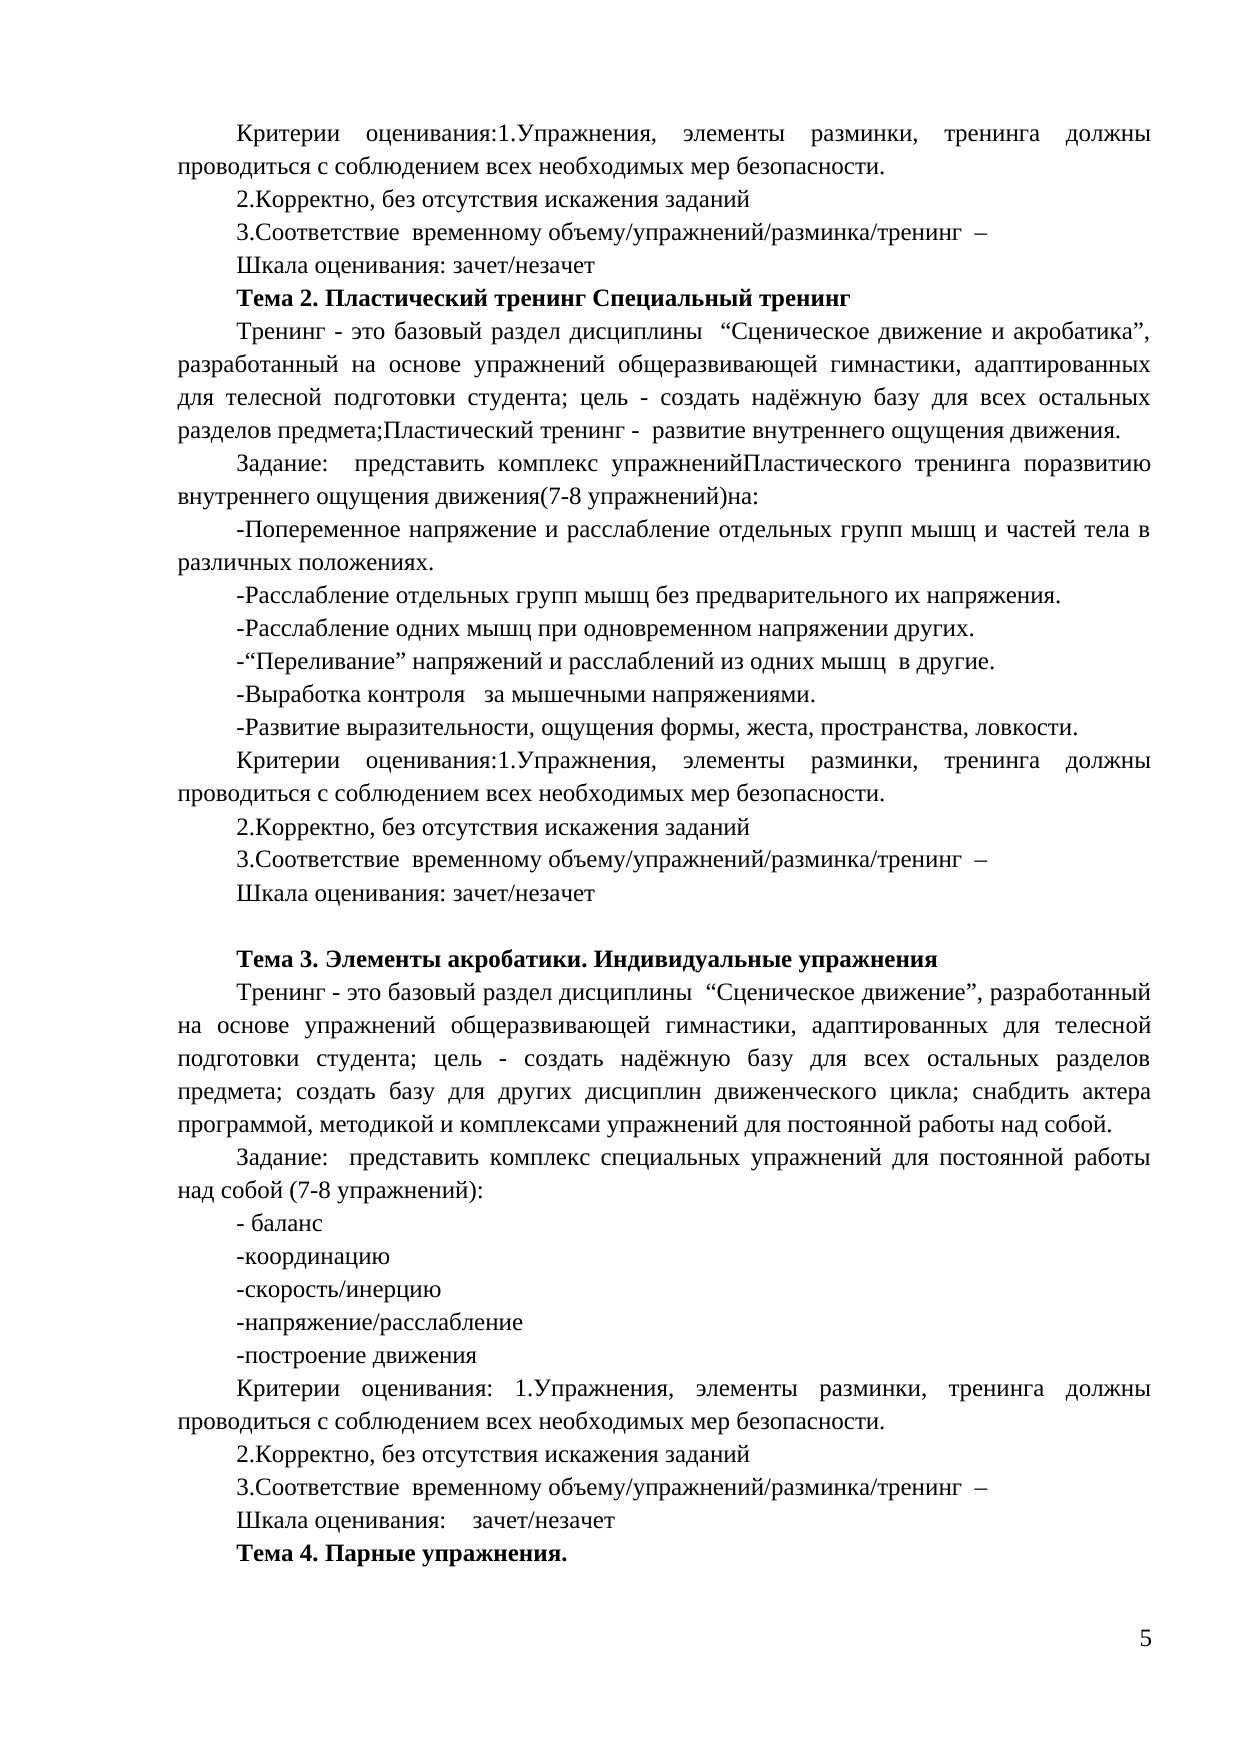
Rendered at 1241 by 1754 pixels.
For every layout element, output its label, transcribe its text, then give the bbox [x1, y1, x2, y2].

text Шкала оценивания: зачет/незачет [177, 878, 1152, 906]
text -Попеременное напряжение и расслабление отдельных групп мышц и частей тела в различных положениях. [177, 514, 1152, 576]
text Тема 2. Пластический тренинг Специальный тренинг [177, 283, 1152, 312]
text -Выработка контроля за мышечными напряжениями. [177, 679, 1152, 708]
text -напряжение/расслабление [177, 1307, 1152, 1336]
text - баланс [177, 1208, 1152, 1237]
text 2.Корректно, без отсутствия искажения заданий [177, 184, 1152, 213]
text 2.Корректно, без отсутствия искажения заданий [177, 812, 1152, 840]
text Задание: представить комплекс упражненийПластического тренинга поразвитию внутреннего ощущения движения(7-8 упражнений)на: [177, 448, 1152, 510]
text Тренинг - это базовый раздел дисциплины “Сценическое движение”, разработанный на основе упражнений общеразвивающей гимнастики, адаптированных для телесной подготовки студента; цель - создать надёжную базу для всех остальных разделов предмета; создать базу для других дисциплин движенческого цикла; снабдить актера программой, методикой и комплексами упражнений для постоянной работы над собой. [177, 977, 1152, 1137]
text Критерии оценивания:1.Упражнения, элементы разминки, тренинга должны проводиться с соблюдением всех необходимых мер безопасности. [177, 746, 1152, 807]
text -Развитие выразительности, ощущения формы, жеста, пространства, ловкости. [177, 712, 1152, 741]
text Шкала оценивания: зачет/незачет [177, 250, 1152, 279]
text -скорость/инерцию [177, 1274, 1152, 1303]
text Критерии оценивания:1.Упражнения, элементы разминки, тренинга должны проводиться с соблюдением всех необходимых мер безопасности. [177, 118, 1152, 180]
text Критерии оценивания: 1.Упражнения, элементы разминки, тренинга должны проводиться с соблюдением всех необходимых мер безопасности. [177, 1373, 1152, 1435]
text -построение движения [177, 1340, 1152, 1369]
text Тренинг - это базовый раздел дисциплины “Сценическое движение и акробатика”, разработанный на основе упражнений общеразвивающей гимнастики, адаптированных для телесной подготовки студента; цель - создать надёжную базу для всех остальных разделов предмета;Пластический тренинг - развитие внутреннего ощущения движения. [177, 316, 1152, 444]
text Задание: представить комплекс специальных упражнений для постоянной работы над собой (7-8 упражнений): [177, 1142, 1152, 1203]
text 2.Корректно, без отсутствия искажения заданий [177, 1439, 1152, 1468]
text 3.Соответствие временному объему/упражнений/разминка/тренинг – [177, 1472, 1152, 1501]
text Тема 4. Парные упражнения. [177, 1538, 1152, 1567]
text Шкала оценивания: зачет/незачет [177, 1505, 1152, 1534]
text 3.Соответствие временному объему/упражнений/разминка/тренинг – [177, 217, 1152, 246]
text -Расслабление одних мышц при одновременном напряжении других. [177, 613, 1152, 642]
text -координацию [177, 1241, 1152, 1269]
text Тема 3. Элементы акробатики. Индивидуальные упражнения [177, 944, 1152, 972]
text -“Переливание” напряжений и расслаблений из одних мышц в другие. [177, 646, 1152, 675]
text -Расслабление отдельных групп мышц без предварительного их напряжения. [177, 580, 1152, 609]
text 3.Соответствие временному объему/упражнений/разминка/тренинг – [177, 844, 1152, 873]
